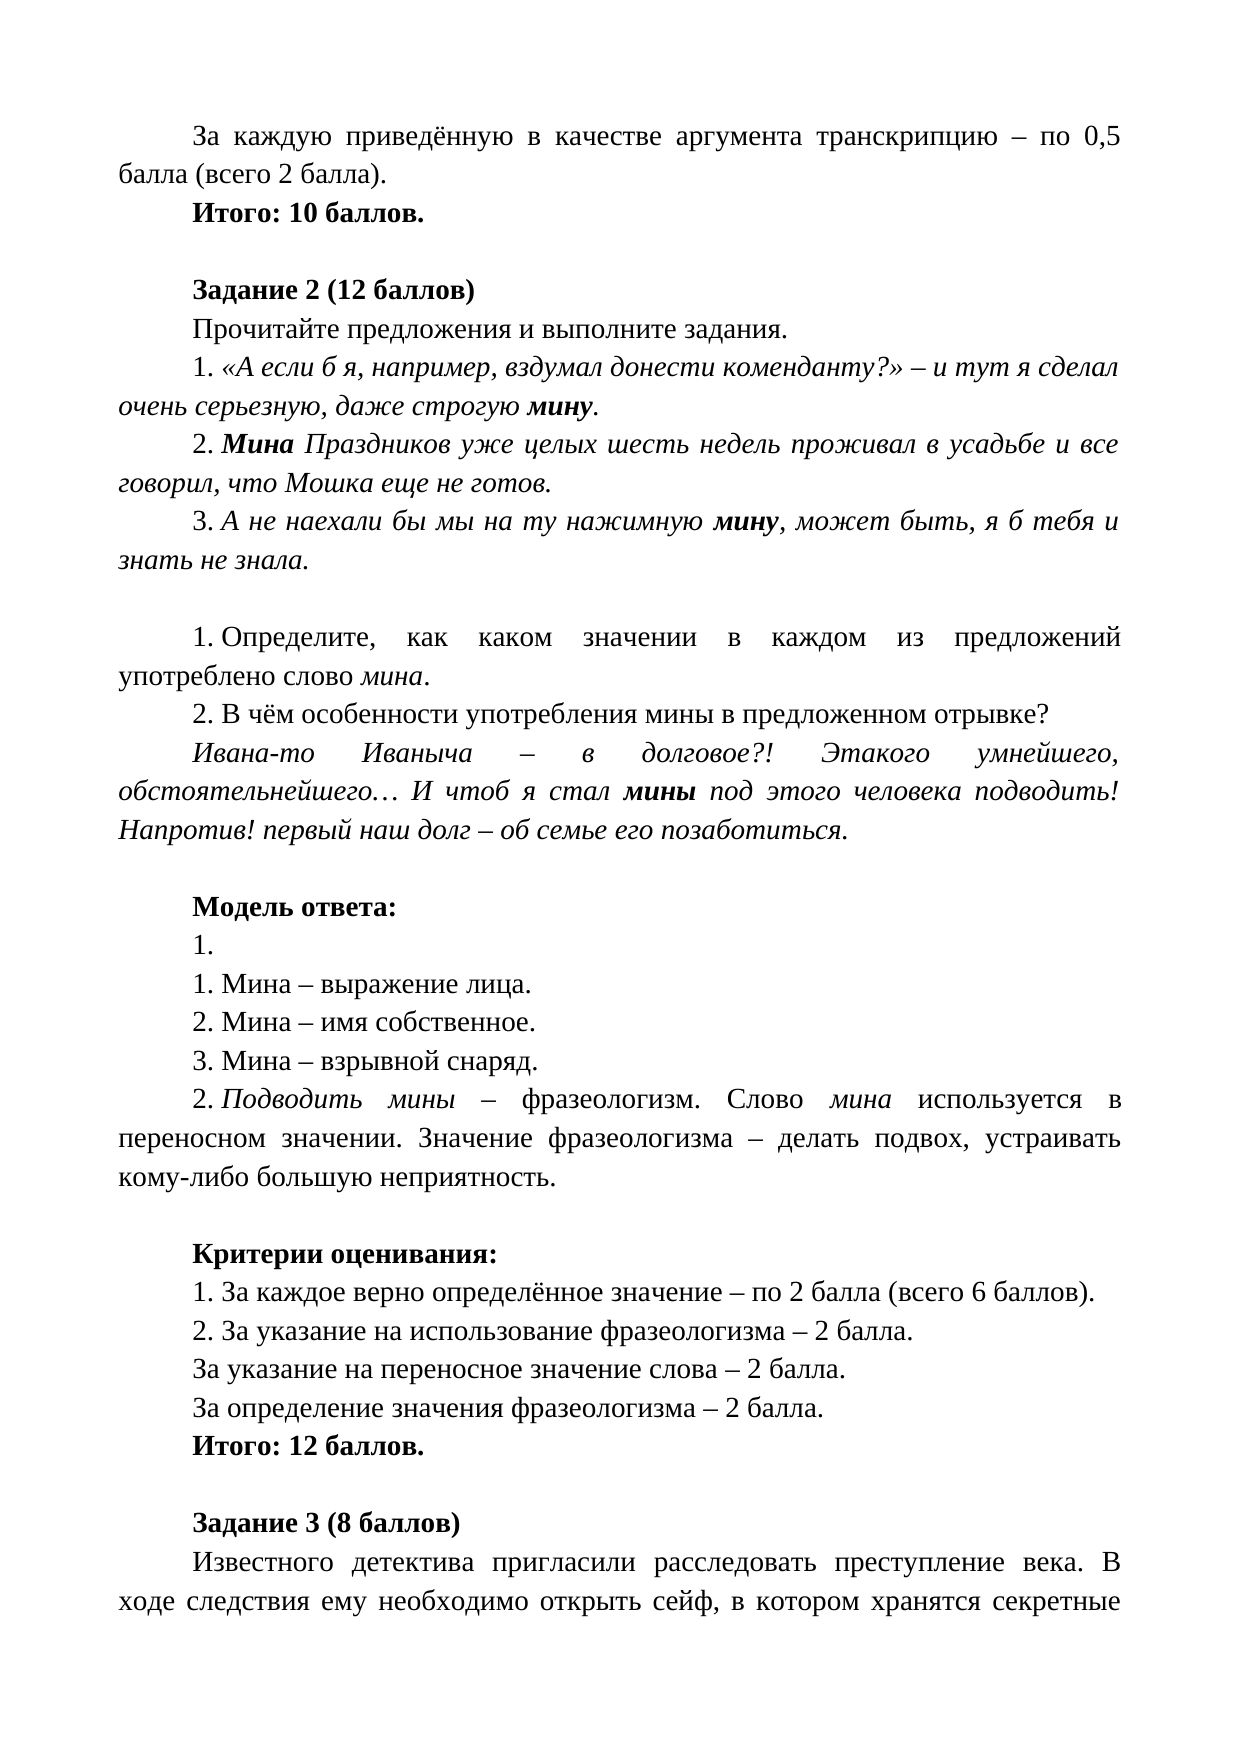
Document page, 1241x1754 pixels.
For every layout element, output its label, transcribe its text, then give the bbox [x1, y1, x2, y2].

text Модель ответа: [118, 889, 1122, 922]
text 2. За указание на использование фразеологизма – 2 балла. [118, 1313, 1122, 1346]
text Итого: 12 баллов. [118, 1428, 1122, 1462]
text 1. Определите, как каком значении в каждом из предложений употреблено слово мина. [118, 619, 1122, 691]
text 1. «А если б я, например, вздумал донести коменданту?» – и тут я сделал очень серьезную, даже строгую мину. [118, 349, 1122, 421]
text За определение значения фразеологизма – 2 балла. [118, 1390, 1122, 1423]
text Задание 3 (8 баллов) [118, 1506, 1122, 1539]
text Ивана-то Иваныча – в долговое?! Этакого умнейшего, обстоятельнейшего… И чтоб я стал мины под этого человека подводить! Напротив! первый наш долг – об семье его позаботиться. [118, 735, 1122, 845]
text 1. За каждое верно определённое значение – по 2 балла (всего 6 баллов). [118, 1274, 1122, 1308]
text 3. А не наехали бы мы на ту нажимную мину, может быть, я б тебя и знать не знала. [118, 503, 1122, 576]
text 2. Подводить мины – фразеологизм. Слово мина используется в переносном значении. Значение фразеологизма – делать подвох, устраивать кому-либо большую неприятность. [118, 1082, 1122, 1192]
text Прочитайте предложения и выполните задания. [118, 311, 1122, 344]
text 2. Мина Праздников уже целых шесть недель проживал в усадьбе и все говорил, что Мошка еще не готов. [118, 426, 1122, 498]
text 2. В чём особенности употребления мины в предложенном отрывке? [118, 696, 1122, 730]
text 2. Мина – имя собственное. [118, 1004, 1122, 1038]
text За указание на переносное значение слова – 2 балла. [118, 1351, 1122, 1385]
text Критерии оценивания: [118, 1236, 1122, 1269]
text Задание 2 (12 баллов) [118, 272, 1122, 306]
text За каждую приведённую в качестве аргумента транскрипцию – по 0,5 балла (всего 2 балла). [118, 118, 1122, 190]
text Итого: 10 баллов. [118, 195, 1122, 229]
text 1. [118, 927, 1122, 961]
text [118, 1544, 1122, 1616]
text 3. Мина – взрывной снаряд. [118, 1043, 1122, 1077]
text 1. Мина – выражение лица. [118, 966, 1122, 999]
